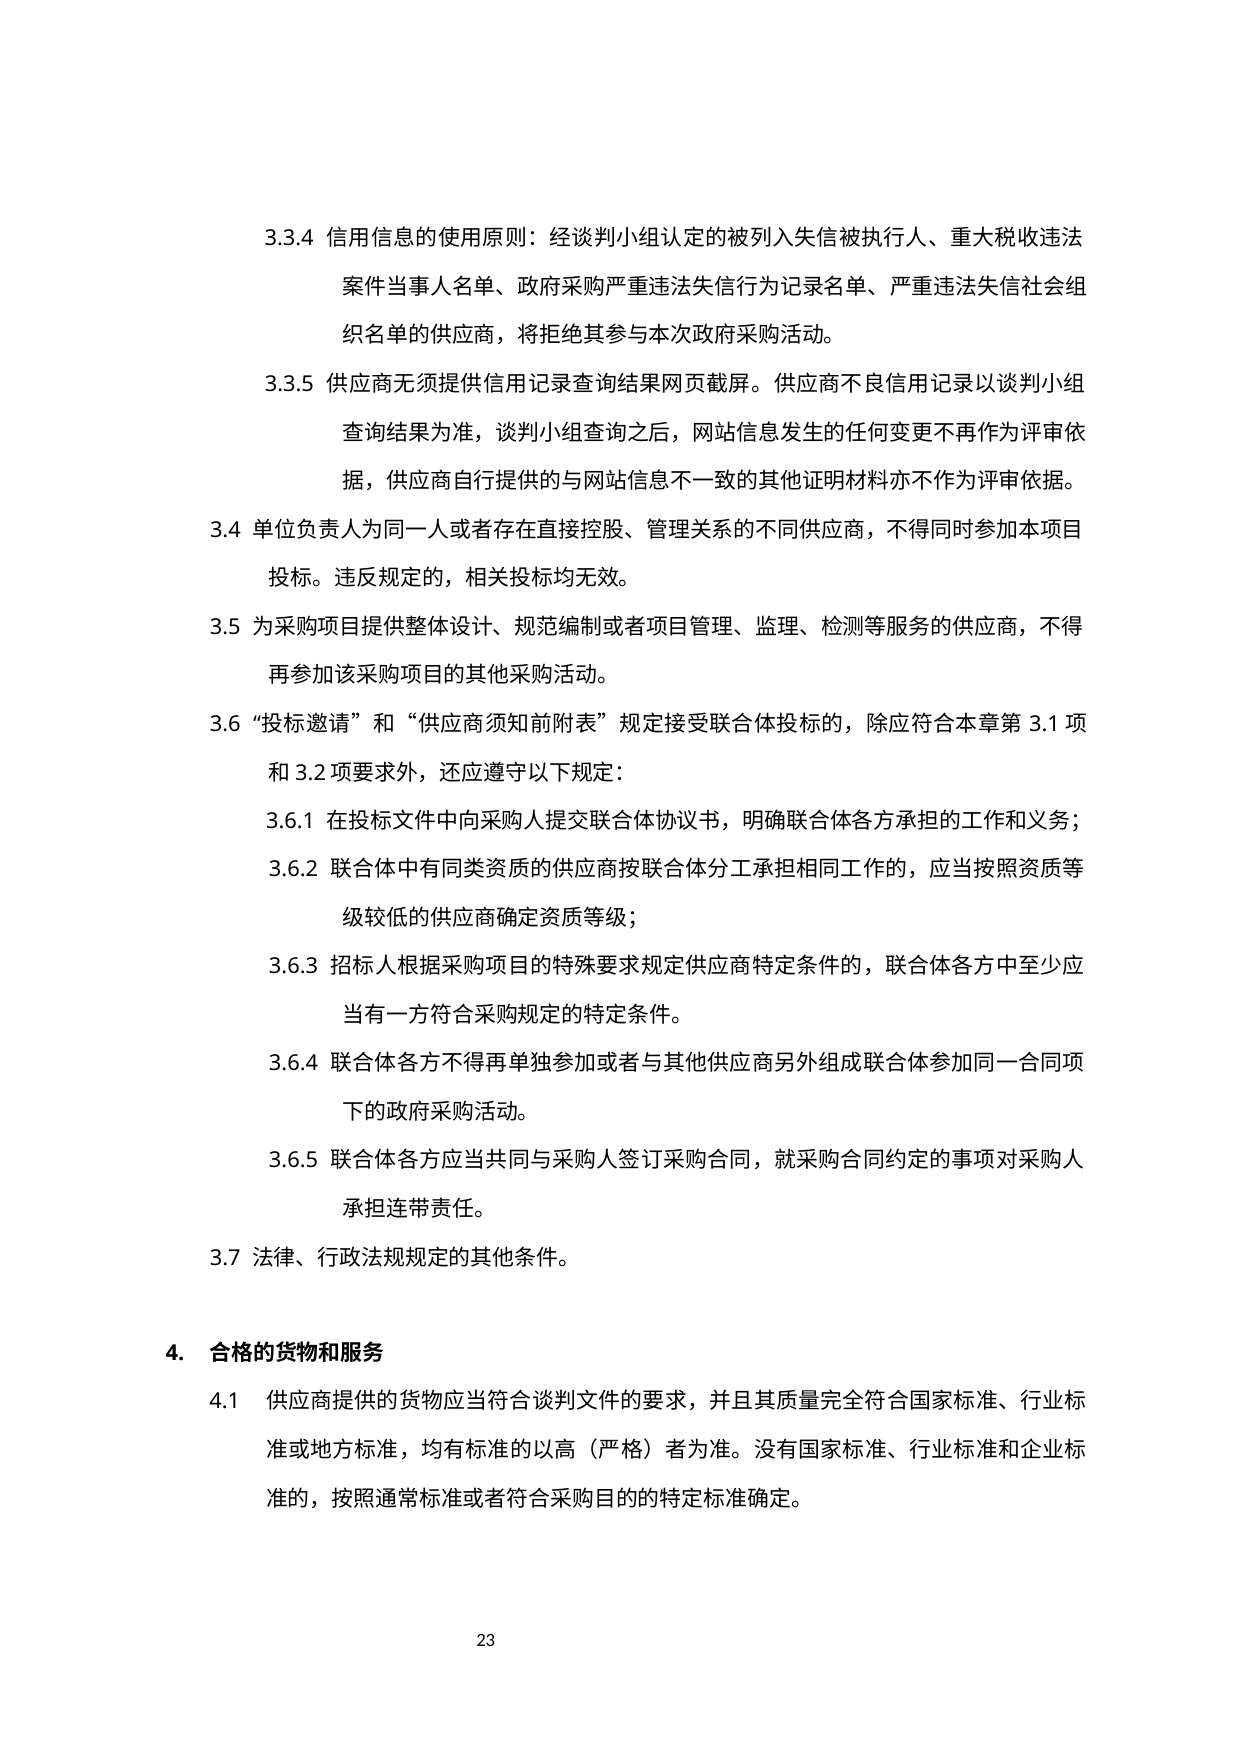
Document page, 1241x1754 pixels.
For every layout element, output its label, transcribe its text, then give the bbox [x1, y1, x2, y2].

list 供应商提供的货物应当符合谈判文件的要求，并且其质量完全符合国家标准、行业标准或地方标准，均有标准的以高（严格）者为准。没有国家标准、行业标准和企业标准的，按照通常标准或者符合采购目的的特定标准确定。 [209, 1383, 1087, 1513]
text 3.6.4 联合体各方不得再单独参加或者与其他供应商另外组成联合体参加同一合同项下的政府采购活动。 [269, 1045, 1087, 1126]
text 3.6 “投标邀请”和“供应商须知前附表”规定接受联合体投标的，除应符合本章第3.1项和3.2项要求外，还应遵守以下规定： [209, 705, 1087, 787]
list 合格的货物和服务 [165, 1335, 1087, 1367]
text 3.7 法律、行政法规规定的其他条件。 [165, 1239, 1087, 1272]
text 3.6.2 联合体中有同类资质的供应商按联合体分工承担相同工作的，应当按照资质等级较低的供应商确定资质等级； [269, 851, 1087, 932]
text 3.6.5 联合体各方应当共同与采购人签订采购合同，就采购合同约定的事项对采购人承担连带责任。 [269, 1142, 1087, 1223]
text 3.6.1 在投标文件中向采购人提交联合体协议书，明确联合体各方承担的工作和义务； [266, 802, 1087, 835]
text 3.5 为采购项目提供整体设计、规范编制或者项目管理、监理、检测等服务的供应商，不得再参加该采购项目的其他采购活动。 [209, 608, 1087, 689]
list 3.3.4 信用信息的使用原则：经谈判小组认定的被列入失信被执行人、重大税收违法案件当事人名单、政府采购严重违法失信行为记录名单、严重违法失信社会组织名单的供应商，将拒绝其参与本次政府采购活动。 [264, 219, 1087, 349]
text 3.4 单位负责人为同一人或者存在直接控股、管理关系的不同供应商，不得同时参加本项目投标。违反规定的，相关投标均无效。 [210, 511, 1087, 592]
list 3.3.5 供应商无须提供信用记录查询结果网页截屏。供应商不良信用记录以谈判小组查询结果为准，谈判小组查询之后，网站信息发生的任何变更不再作为评审依据，供应商自行提供的与网站信息不一致的其他证明材料亦不作为评审依据。 [264, 365, 1087, 495]
text 3.6.3 招标人根据采购项目的特殊要求规定供应商特定条件的，联合体各方中至少应当有一方符合采购规定的特定条件。 [269, 948, 1087, 1029]
